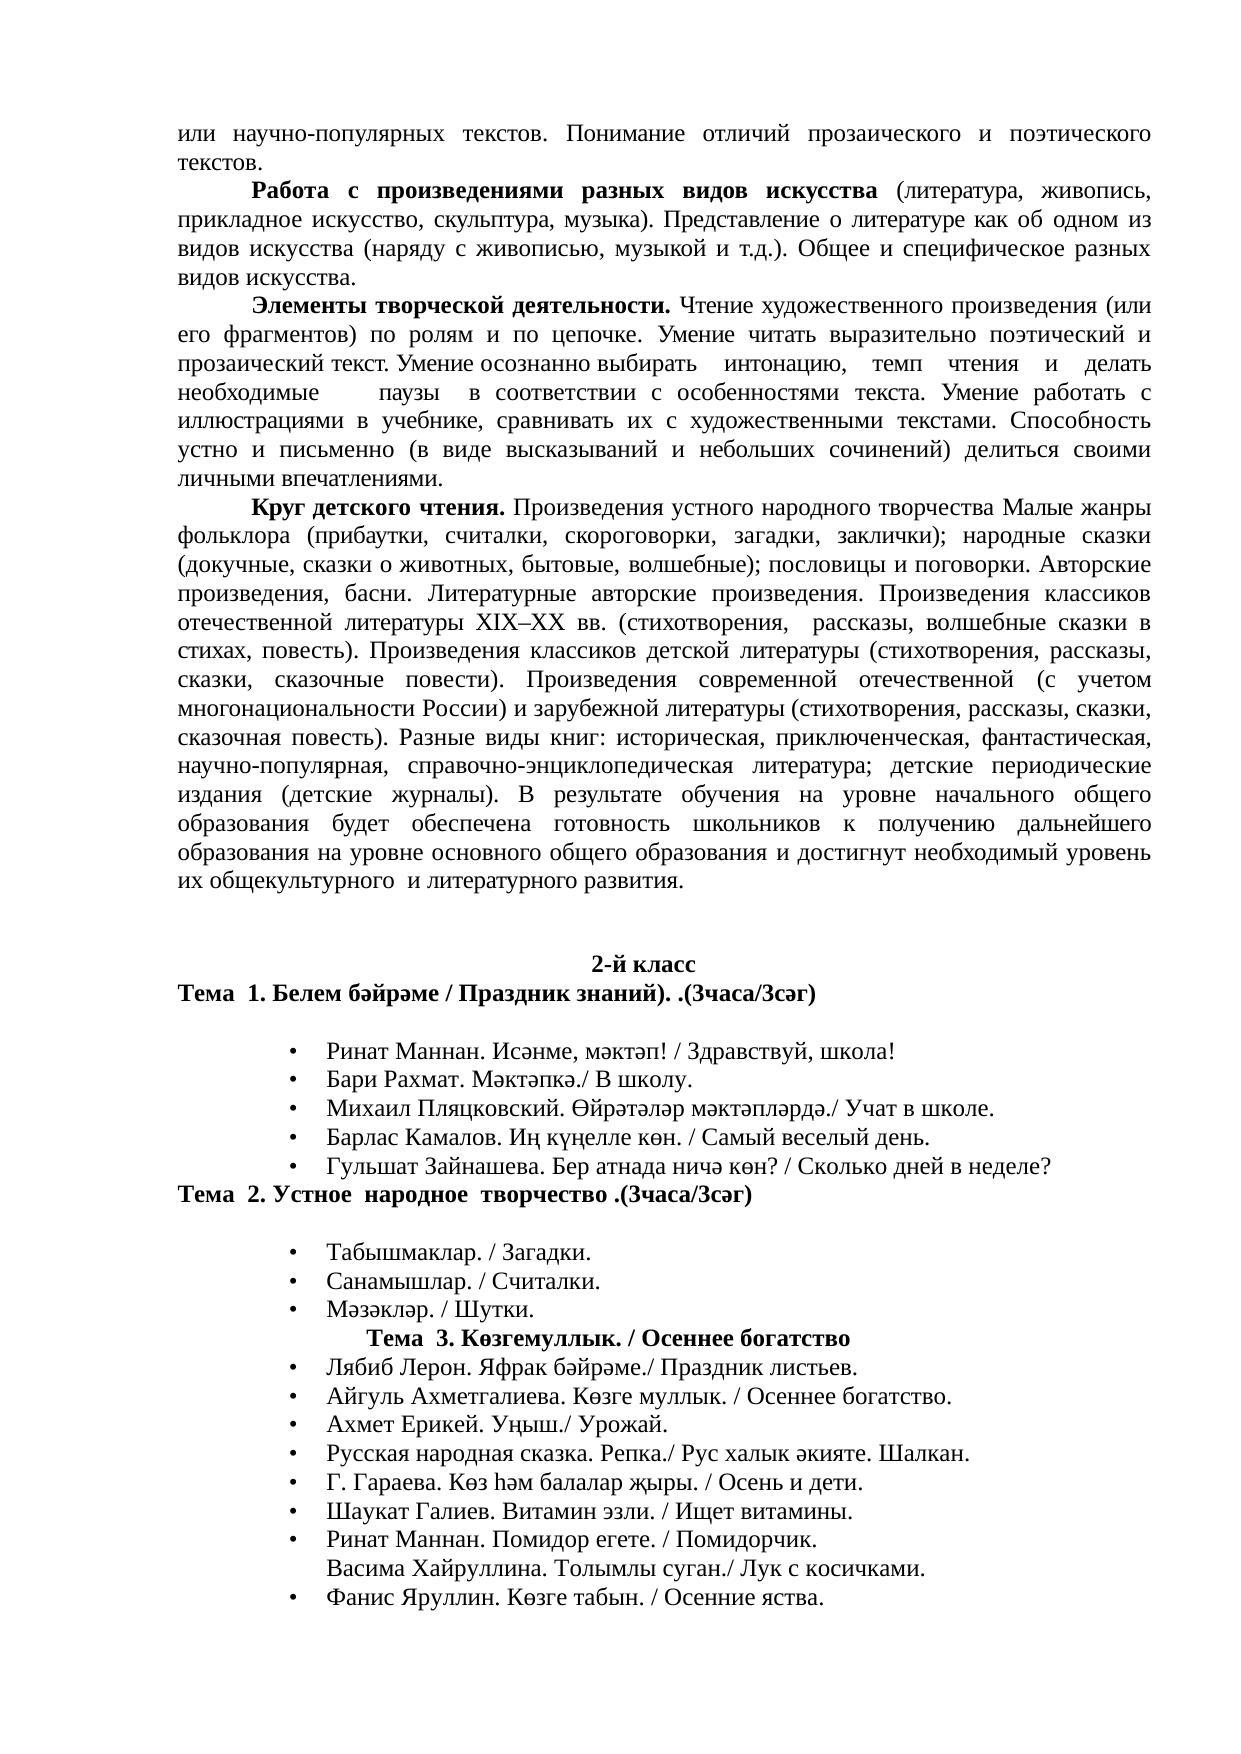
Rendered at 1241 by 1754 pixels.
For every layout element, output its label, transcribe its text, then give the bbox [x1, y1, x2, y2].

list Бари Рахмат. Мәктәпкә./ В школу. [288, 1064, 1152, 1093]
list Шаукат Галиев. Витамин эзли. / Ищет витамины. [288, 1496, 1152, 1524]
list Русская народная сказка. Репка./ Рус халык әкияте. Шалкан. [288, 1438, 1152, 1467]
list Гульшат Зайнашева. Бер атнада ничә көн? / Сколько дней в неделе? [288, 1151, 1152, 1179]
list Айгуль Ахметгалиева. Көзге муллык. / Осеннее богатство. [288, 1381, 1152, 1409]
list Фанис Яруллин. Көзге табын. / Осенние яства. [288, 1582, 1152, 1611]
list Михаил Пляцковский. Өйрәтәләр мәктәпләрдә./ Учат в школе. [288, 1093, 1152, 1122]
text Тема 1. Белем бәйрәме / Праздник знаний). .(3часа/3сәг) [177, 978, 1152, 1007]
text Круг детского чтения. Произведения устного народного творчества Малые жанры фольклора (прибаутки, считалки, скороговорки, загадки, заклички); народные сказки (докучные, сказки о животных, бытовые, волшебные); пословицы и поговорки. Авторские произведения, басни. Литературные авторские произведения. Произведения классиков отечественной литературы XIX–XX вв. (стихотворения, рассказы, волшебные сказки в стихах, повесть). Произведения классиков детской литературы (стихотворения, рассказы, сказки, сказочные повести). Произведения современной отечественной (с учетом многонациональности России) и зарубежной литературы (стихотворения, рассказы, сказки, сказочная повесть). Разные виды книг: историческая, приключенческая, фантастическая, научно-популярная, справочно-энциклопедическая литература; детские периодические издания (детские журналы). В результате обучения на уровне начального общего образования будет обеспечена готовность школьников к получению дальнейшего образования на уровне основного общего образования и достигнут необходимый уровень их общекультурного и литературного развития. [177, 492, 1152, 894]
text Тема 2. Устное народное творчество .(3часа/3сәг) [177, 1179, 1152, 1208]
list Барлас Камалов. Иң күңелле көн. / Самый веселый день. [288, 1122, 1152, 1151]
text 2-й класс [177, 949, 1152, 978]
list Санамышлар. / Считалки. [288, 1266, 1152, 1294]
list Ринат Маннан. Исәнме, мәктәп! / Здравствуй, школа! [288, 1036, 1152, 1064]
list Ахмет Ерикей. Уңыш./ Урожай. [288, 1409, 1152, 1438]
text Элементы творческой деятельности. Чтение художественного произведения (или его фрагментов) по ролям и по цепочке. Умение читать выразительно поэтический и прозаический текст. Умение осознанно выбирать интонацию, темп чтения и делать необходимые паузы в соответствии с особенностями текста. Умение работать с иллюстрациями в учебнике, сравнивать их с художественными текстами. Способность устно и письменно (в виде высказываний и небольших сочинений) делиться своими личными впечатлениями. [177, 291, 1152, 492]
list Лябиб Лерон. Яфрак бәйрәме./ Праздник листьев. [288, 1352, 1152, 1381]
list Мәзәкләр. / Шутки. [288, 1294, 1152, 1323]
list Ринат Маннан. Помидор егете. / Помидорчик. [288, 1524, 1152, 1553]
text Работа с произведениями разных видов искусства (литература, живопись, прикладное искусство, скульптура, музыка). Представление о литературе как об одном из видов искусства (наряду с живописью, музыкой и т.д.). Общее и специфическое разных видов искусства. [177, 176, 1152, 291]
list Г. Гараева. Көз һәм балалар җыры. / Осень и дети. [288, 1467, 1152, 1496]
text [177, 118, 1152, 176]
text Васима Хайруллина. Толымлы суган./ Лук с косичками. [326, 1553, 1152, 1582]
list Табышмаклар. / Загадки. [288, 1237, 1152, 1266]
text Тема 3. Көзгемуллык. / Осеннее богатство [177, 1323, 1152, 1352]
